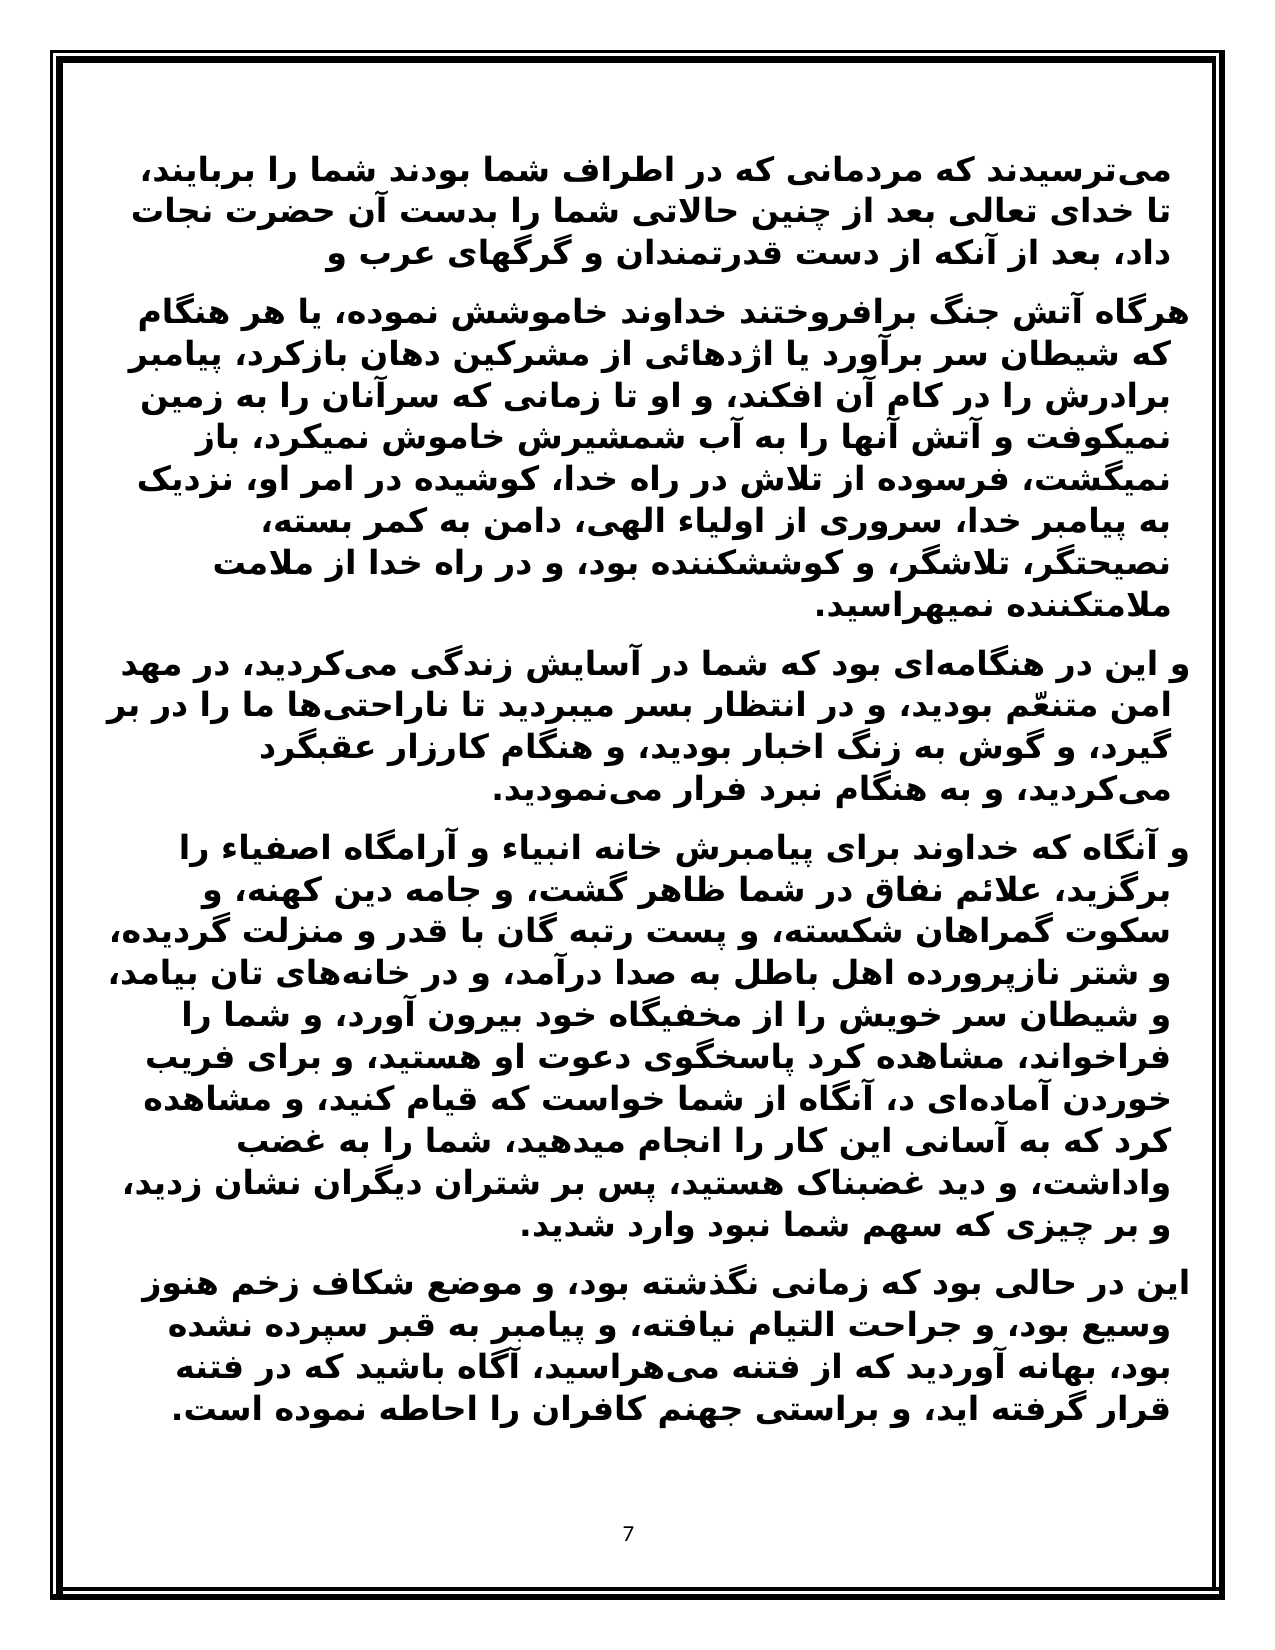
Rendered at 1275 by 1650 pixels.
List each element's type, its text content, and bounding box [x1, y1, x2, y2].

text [103, 150, 1191, 273]
text و آنگاه که خداوند برای پیامبرش خانه انبیاء و آرامگاه اصفیاء را برگزید، علائم نفاق در شما ظاهر گشت، و جامه دین کهنه، و سکوت گمراهان شکسته، و پست رتبه گان با قدر و منزلت گردیده، و شتر نازپرورده اهل باطل به صدا درآمد، و در خانه‌های تان بیامد، و شیطان سر خویش را از مخفیگاه خود بیرون آورد، و شما را فراخواند، مشاهده کرد پاسخگوی دعوت او هستید، و برای فریب خوردن آماده‌ای د، آنگاه از شما خواست که قیام کنید، و مشاهده کرد که به آسانی این کار را انجام میدهید، شما را به غضب واداشت، و دید غضبناک هستید، پس بر شتران دیگران نشان زدید، و بر چیزی که سهم شما نبود وارد شدید. [103, 828, 1191, 1244]
text هرگاه آتش جنگ برافروختند خداوند خاموشش نموده، یا هر هنگام که شیطان سر برآورد یا اژدهائی از مشرکین دهان بازکرد، پیامبر برادرش را در کام آن افکند، و او تا زمانی که سرآنان را به زمین نمیکوفت و آتش آنها را به آب شمشیرش خاموش نمیکرد، باز نمیگشت، فرسوده از تلاش در راه خدا، کوشیده در امر او، نزدیک به پیامبر خدا، سروری از اولیاء الهی، دامن به کمر بسته، نصیحتگر، تلاشگر، و کوششکننده بود، و در راه خدا از ملامت ملامتکننده نمیهراسید. [103, 292, 1191, 624]
text این در حالی بود که زمانی نگذشته بود، و موضع شکاف زخم هنوز وسیع بود، و جراحت التیام نیافته، و پیامبر به قبر سپرده نشده بود، بهانه آوردید که از فتنه می‌هراسید، آگاه باشید که در فتنه قرار گرفته اید، و براستی جهنم کافران را احاطه نموده است. [103, 1263, 1191, 1428]
text و این در هنگامه‌ای بود که شما در آسایش زندگی می‌کردید، در مهد امن متنعّم بودید، و در انتظار بسر میبردید تا ناراحتی‌ها ما را در بر گیرد، و گوش به زنگ اخبار بودید، و هنگام کارزار عقبگرد می‌کردید، و به هنگام نبرد فرار می‌نمودید. [103, 644, 1191, 808]
